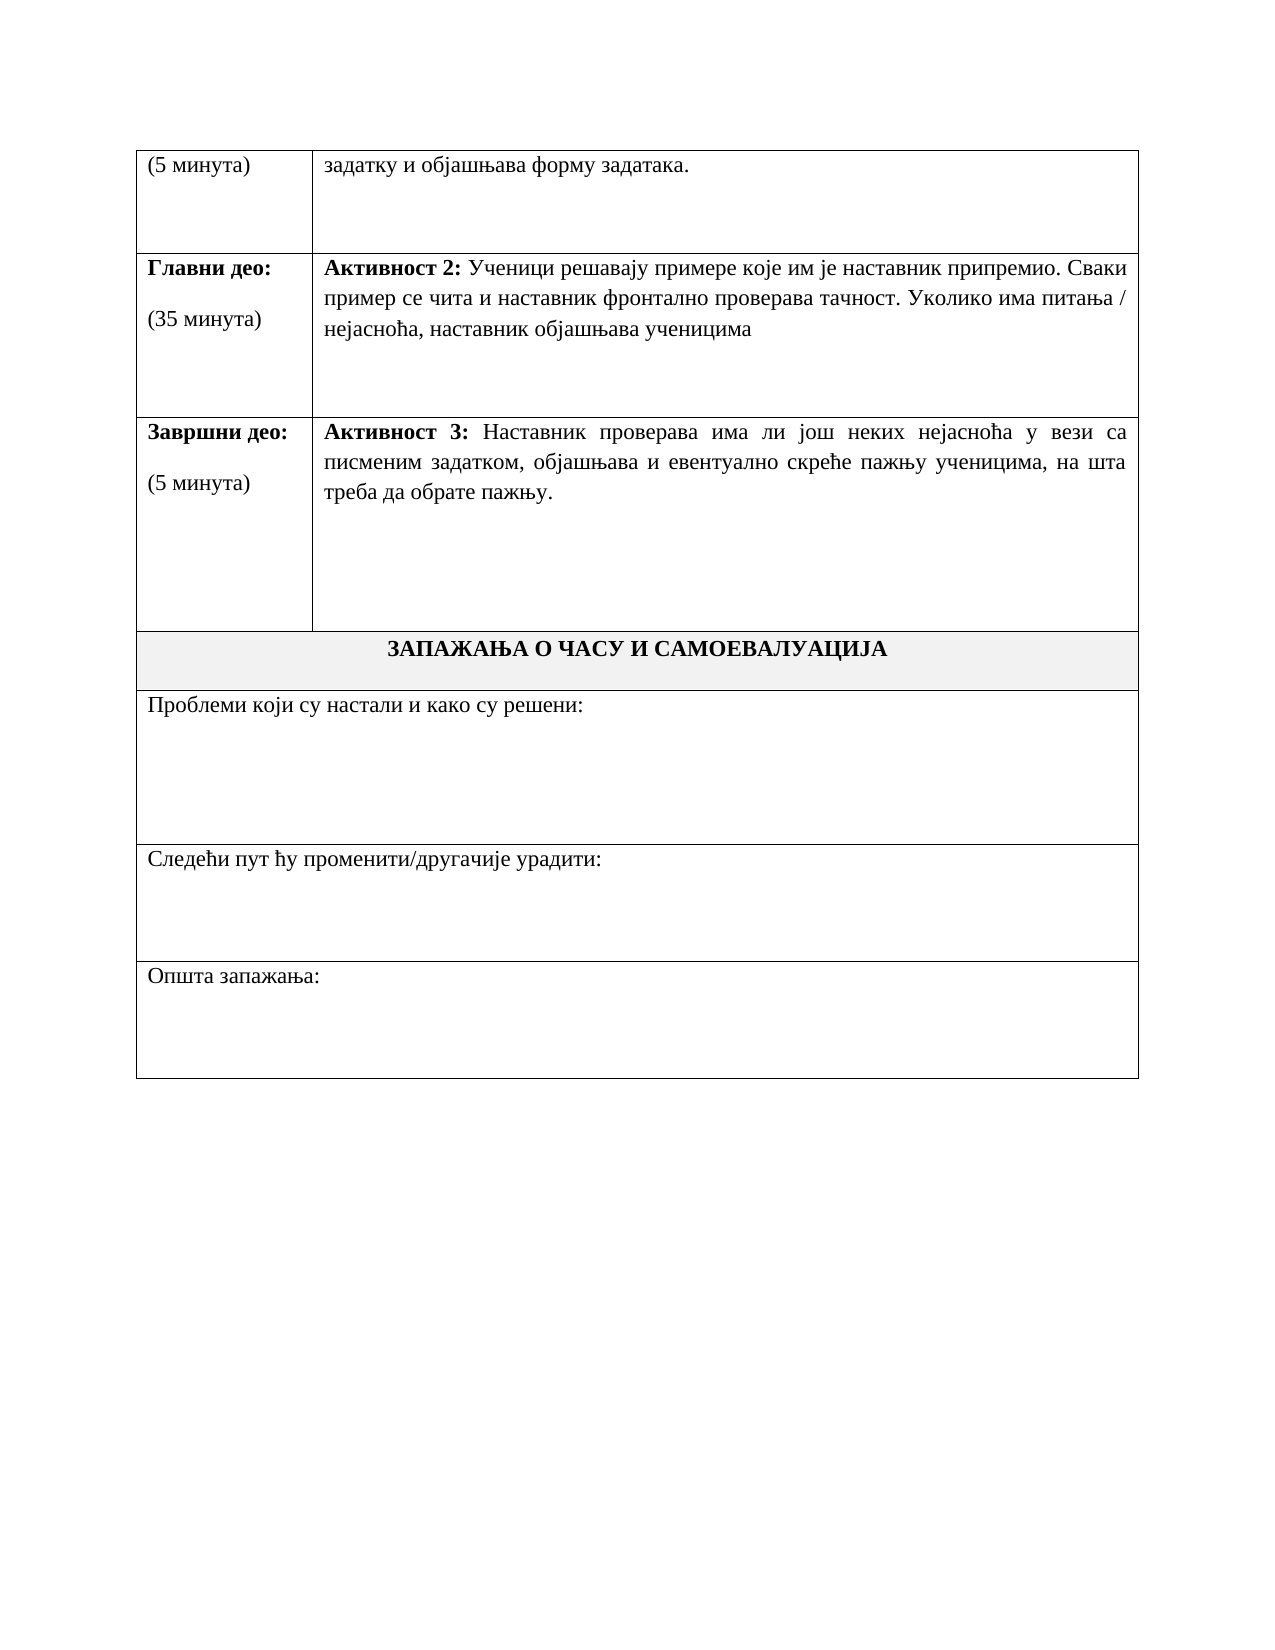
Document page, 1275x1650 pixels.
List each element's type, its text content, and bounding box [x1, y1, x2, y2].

table_cell Активност 2: Ученици решавају примере које им је наставник припремио. Сваки пример се чита и наставник фронтално проверава тачност. Уколико има питања / нејасноћа, наставник објашњава ученицима [313, 254, 1138, 417]
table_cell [313, 151, 1138, 253]
table_cell Проблеми који су настали и како су решени: [137, 691, 1138, 844]
table_cell Активност 3: Наставник проверава има ли још неких нејасноћа у вези са писменим задатком, објашњава и евентуално скреће пажњу ученицима, на шта треба да обрате пажњу. [313, 418, 1138, 631]
table_cell Општа запажања: [137, 962, 1138, 1078]
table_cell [137, 151, 312, 253]
table_cell ЗАПАЖАЊА О ЧАСУ И САМОЕВАЛУАЦИЈА [137, 632, 1138, 689]
table_cell Завршни део: (5 минута) [137, 418, 312, 631]
table_cell Следећи пут ћу променити/другачије урадити: [137, 845, 1138, 961]
table_cell Главни део: (35 минута) [137, 254, 312, 417]
